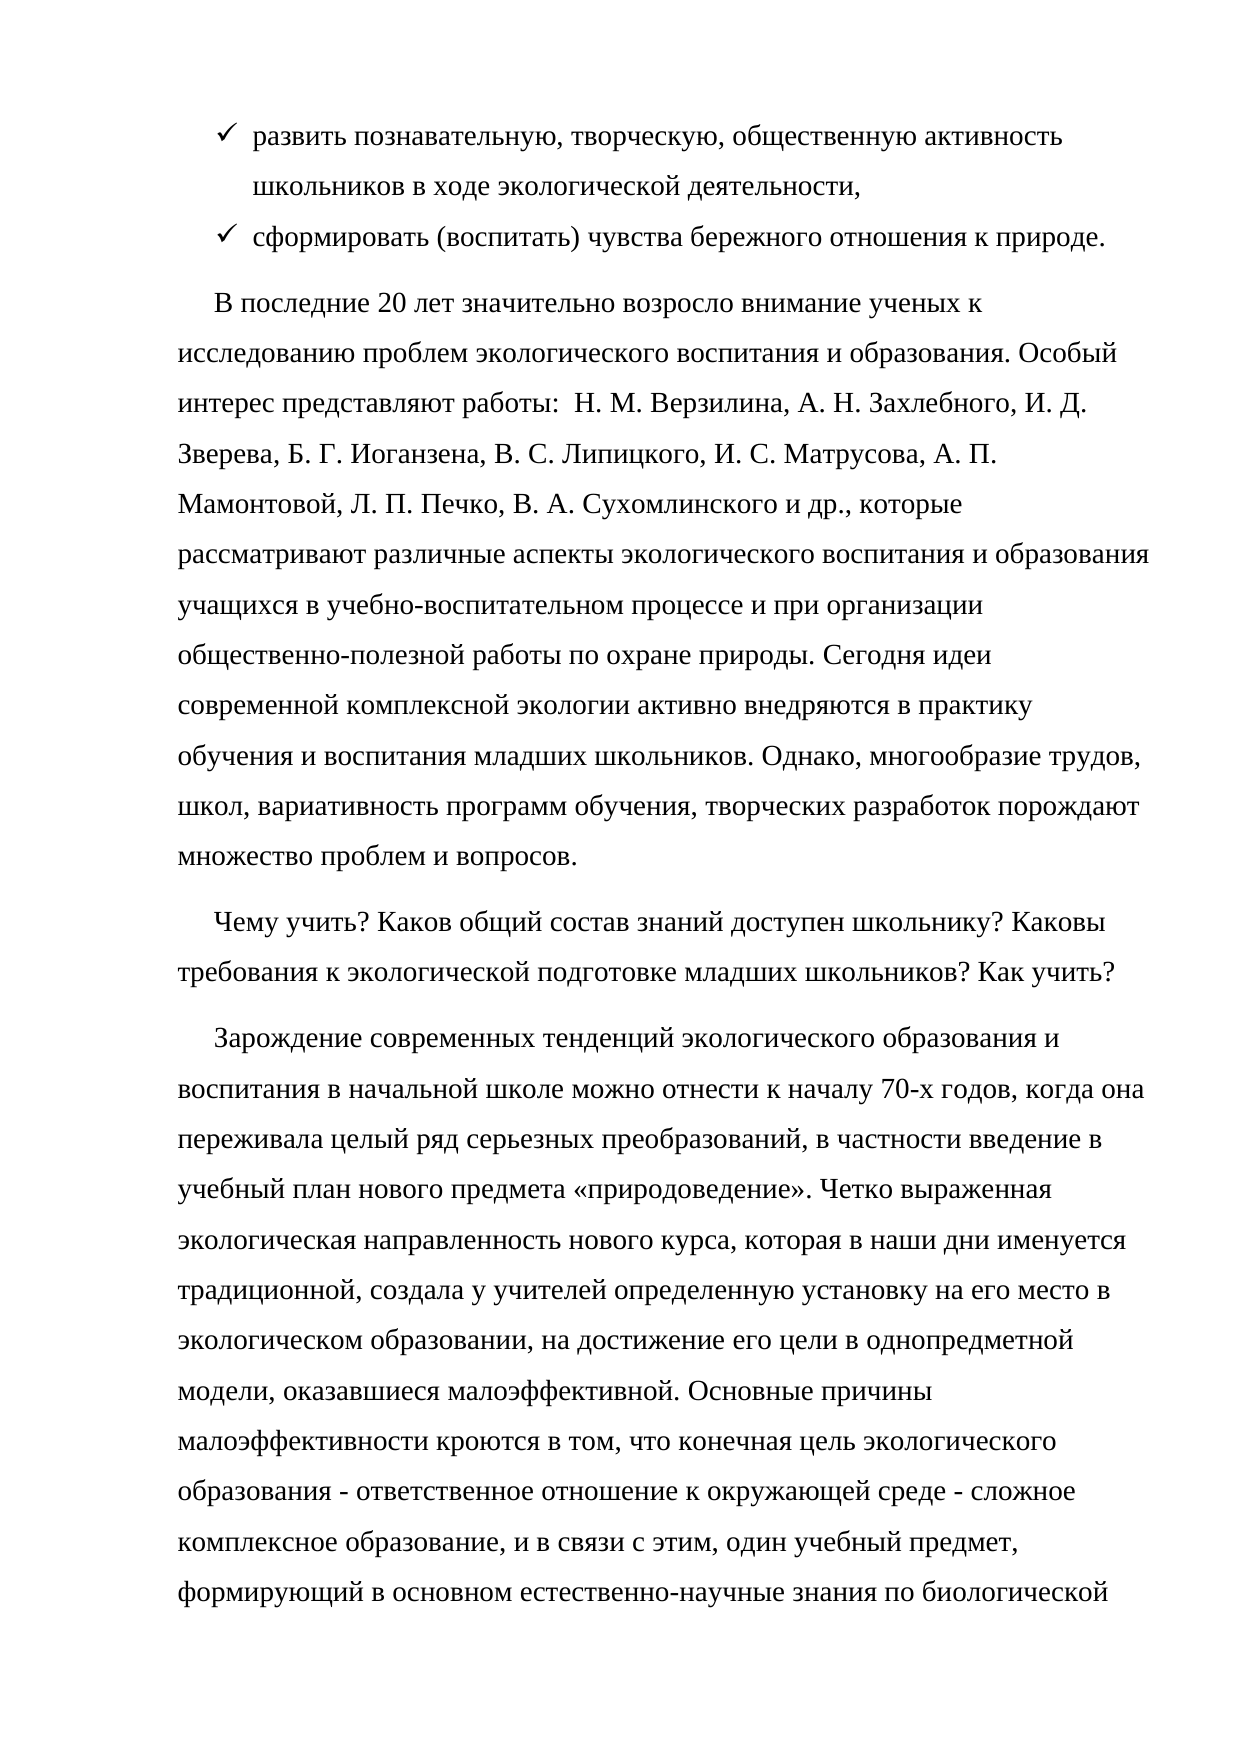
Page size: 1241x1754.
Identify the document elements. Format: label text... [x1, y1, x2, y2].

list развить познавательную, творческую, общественную активность школьников в ходе экологической деятельности, [215, 118, 1152, 202]
text Чему учить? Каков общий состав знаний доступен школьнику? Каковы требования к экологической подготовке младших школьников? Как учить? [177, 904, 1152, 988]
text В последние 20 лет значительно возросло внимание ученых к исследованию проблем экологического воспитания и образования. Особый интерес представляют работы: Н. М. Верзилина, А. Н. Захлебного, И. Д. Зверева, Б. Г. Иоганзена, В. С. Липицкого, И. С. Матрусова, А. П. Мамонтовой, Л. П. Печко, В. А. Сухомлинского и др., которые рассматривают различные аспекты экологического воспитания и образования учащихся в учебно-воспитательном процессе и при организации общественно-полезной работы по охране природы. Сегодня идеи современной комплексной экологии активно внедряются в практику обучения и воспитания младших школьников. Однако, многообразие трудов, школ, вариативность программ обучения, творческих разработок порождают множество проблем и вопросов. [177, 285, 1152, 872]
list сформировать (воспитать) чувства бережного отношения к природе. [215, 219, 1152, 252]
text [177, 1021, 1152, 1607]
